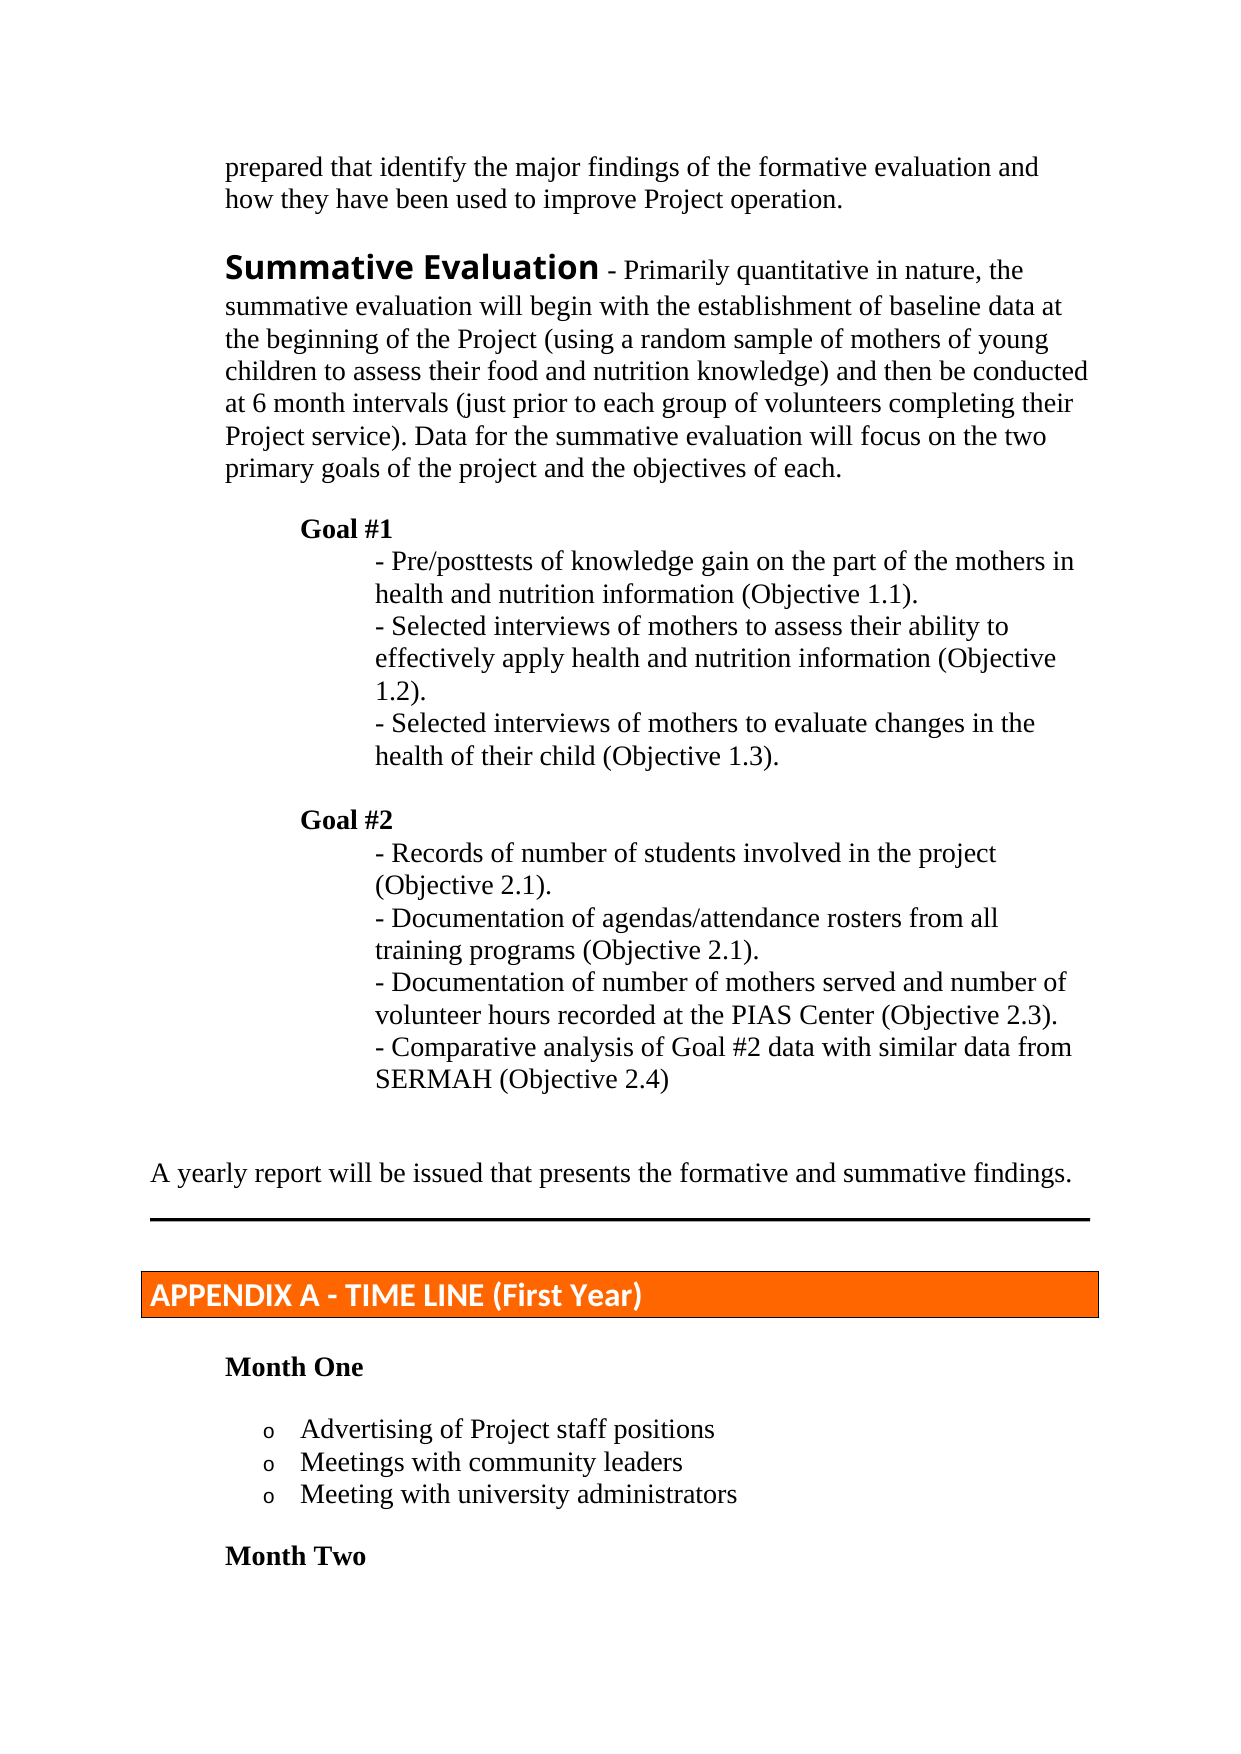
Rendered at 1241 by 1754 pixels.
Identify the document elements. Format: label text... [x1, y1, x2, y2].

subtitle APPENDIX A - TIME LINE (First Year) [142, 1272, 1098, 1317]
text Goal #2 [300, 771, 1090, 836]
list Advertising of Project staff positions [262, 1412, 1090, 1445]
text - Records of number of students involved in the project (Objective 2.1). - Documentation of agendas/attendance rosters from all training programs (Objective 2.1). - Documentation of number of mothers served and number of volunteer hours recorded at the PIAS Center (Objective 2.3). - Comparative analysis of Goal #2 data with similar data from SERMAH (Objective 2.4) [375, 836, 1090, 1095]
list Meeting with university administrators [262, 1477, 1090, 1510]
text Month One [225, 1351, 1090, 1383]
text Summative Evaluation - Primarily quantitative in nature, the summative evaluation will begin with the establishment of baseline data at the beginning of the Project (using a random sample of mothers of young children to assess their food and nutrition knowledge) and then be conducted at 6 month intervals (just prior to each group of volunteers completing their Project service). Data for the summative evaluation will focus on the two primary goals of the project and the objectives of each. [225, 244, 1090, 484]
text Goal #1 [300, 512, 1090, 544]
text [225, 150, 1090, 215]
text A yearly report will be issued that presents the formative and summative findings. [150, 1157, 1090, 1189]
text - Pre/posttests of knowledge gain on the part of the mothers in health and nutrition information (Objective 1.1). - Selected interviews of mothers to assess their ability to effectively apply health and nutrition information (Objective 1.2). - Selected interviews of mothers to evaluate changes in the health of their child (Objective 1.3). [375, 544, 1090, 771]
text Month Two [225, 1539, 1090, 1571]
list Meetings with community leaders [262, 1445, 1090, 1477]
